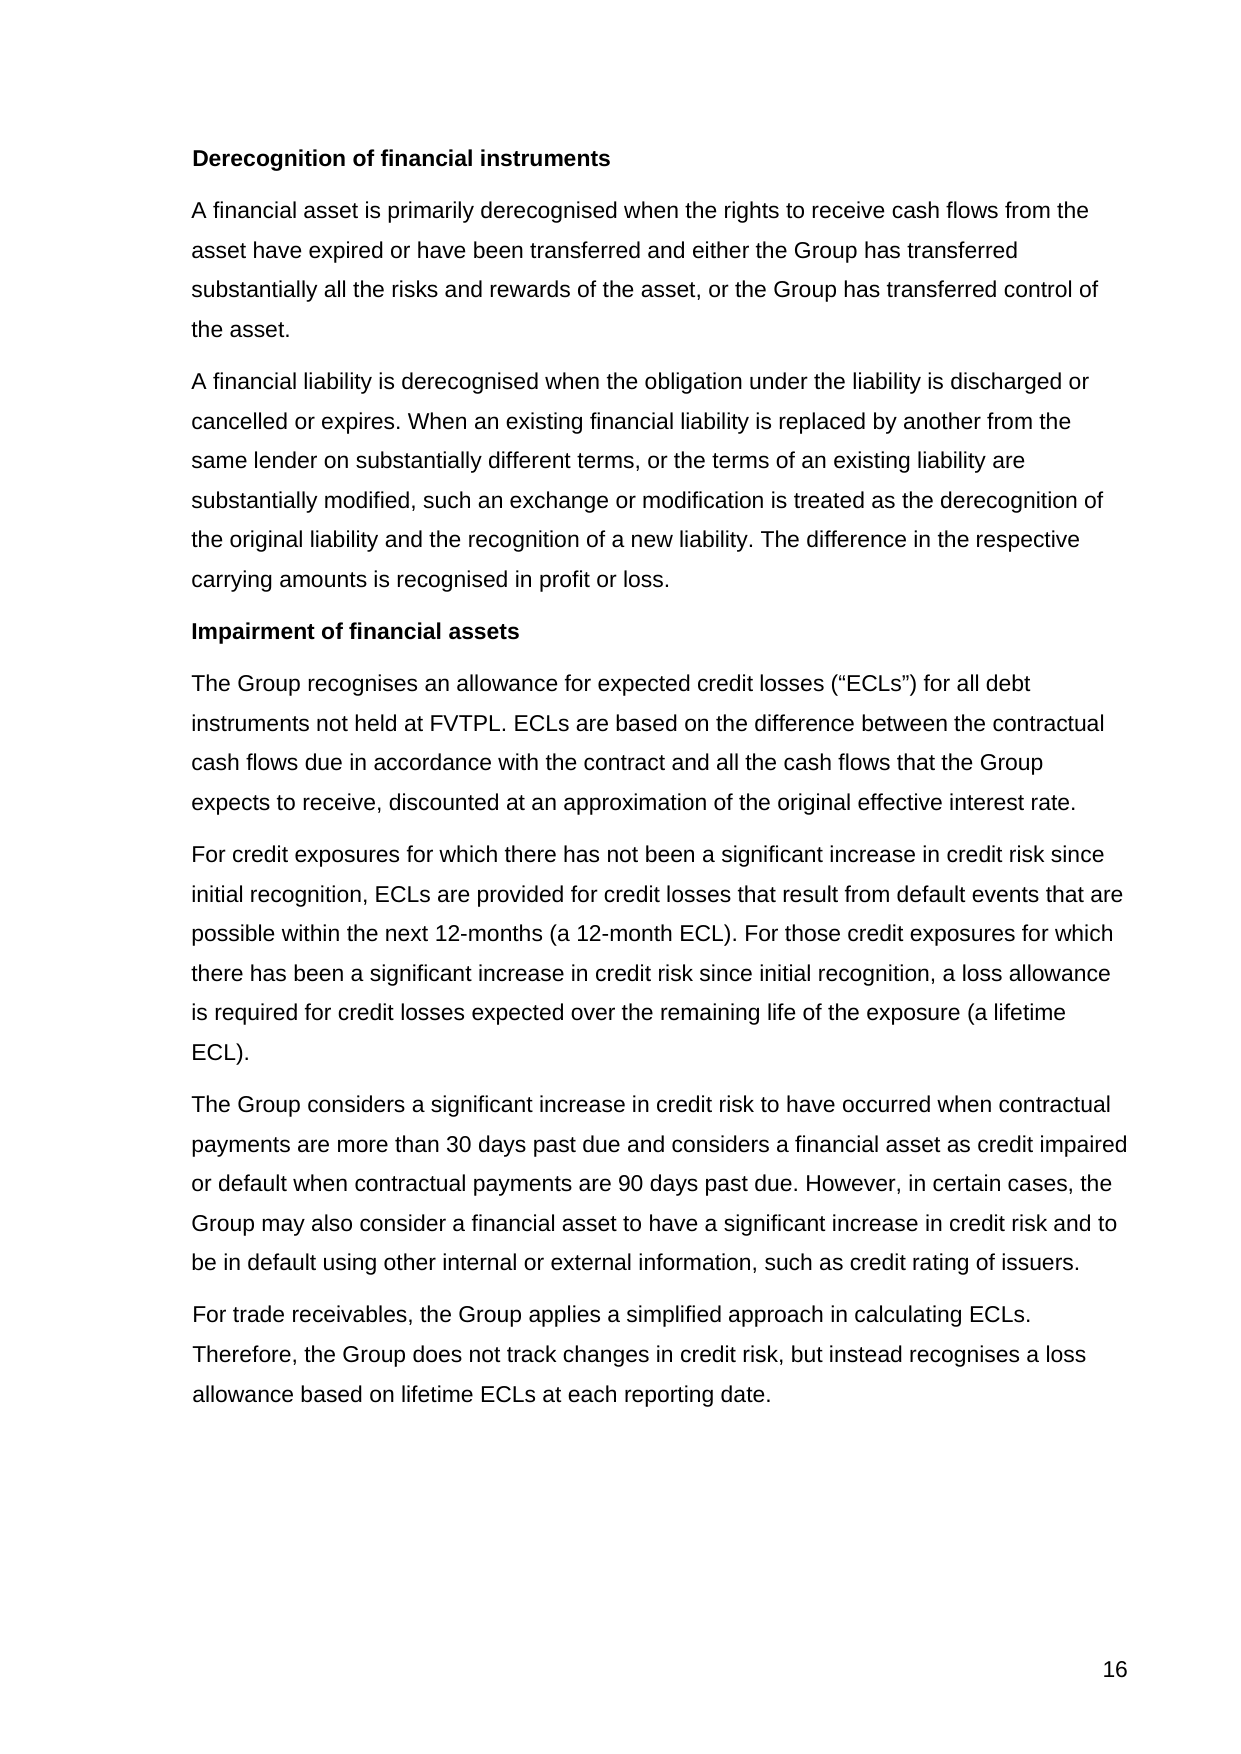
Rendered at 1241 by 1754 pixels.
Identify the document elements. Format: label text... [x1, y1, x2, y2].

text A financial liability is derecognised when the obligation under the liability is discharged or cancelled or expires. When an existing financial liability is replaced by another from the same lender on substantially different terms, or the terms of an existing liability are substantially modified, such an exchange or modification is treated as the derecognition of the original liability and the recognition of a new liability. The difference in the respective carrying amounts is recognised in profit or loss. [191, 358, 1128, 595]
text For credit exposures for which there has not been a significant increase in credit risk since initial recognition, ECLs are provided for credit losses that result from default events that are possible within the next 12-months (a 12-month ECL). For those credit exposures for which there has been a significant increase in credit risk since initial recognition, a loss allowance is required for credit losses expected over the remaining life of the exposure (a lifetime ECL). [191, 831, 1128, 1068]
text Derecognition of financial instruments [192, 135, 1128, 174]
text The Group recognises an allowance for expected credit losses (“ECLs”) for all debt instruments not held at FVTPL. ECLs are based on the difference between the contractual cash flows due in accordance with the contract and all the cash flows that the Group expects to receive, discounted at an approximation of the original effective interest rate. [191, 660, 1128, 818]
text The Group considers a significant increase in credit risk to have occurred when contractual payments are more than 30 days past due and considers a financial asset as credit impaired or default when contractual payments are 90 days past due. However, in certain cases, the Group may also consider a financial asset to have a significant increase in credit risk and to be in default using other internal or external information, such as credit rating of issuers. [191, 1081, 1128, 1279]
text For trade receivables, the Group applies a simplified approach in calculating ECLs. Therefore, the Group does not track changes in credit risk, but instead recognises a loss allowance based on lifetime ECLs at each reporting date. [192, 1291, 1128, 1410]
text A financial asset is primarily derecognised when the rights to receive cash flows from the asset have expired or have been transferred and either the Group has transferred substantially all the risks and rewards of the asset, or the Group has transferred control of the asset. [191, 187, 1128, 345]
text Impairment of financial assets [191, 608, 1128, 647]
